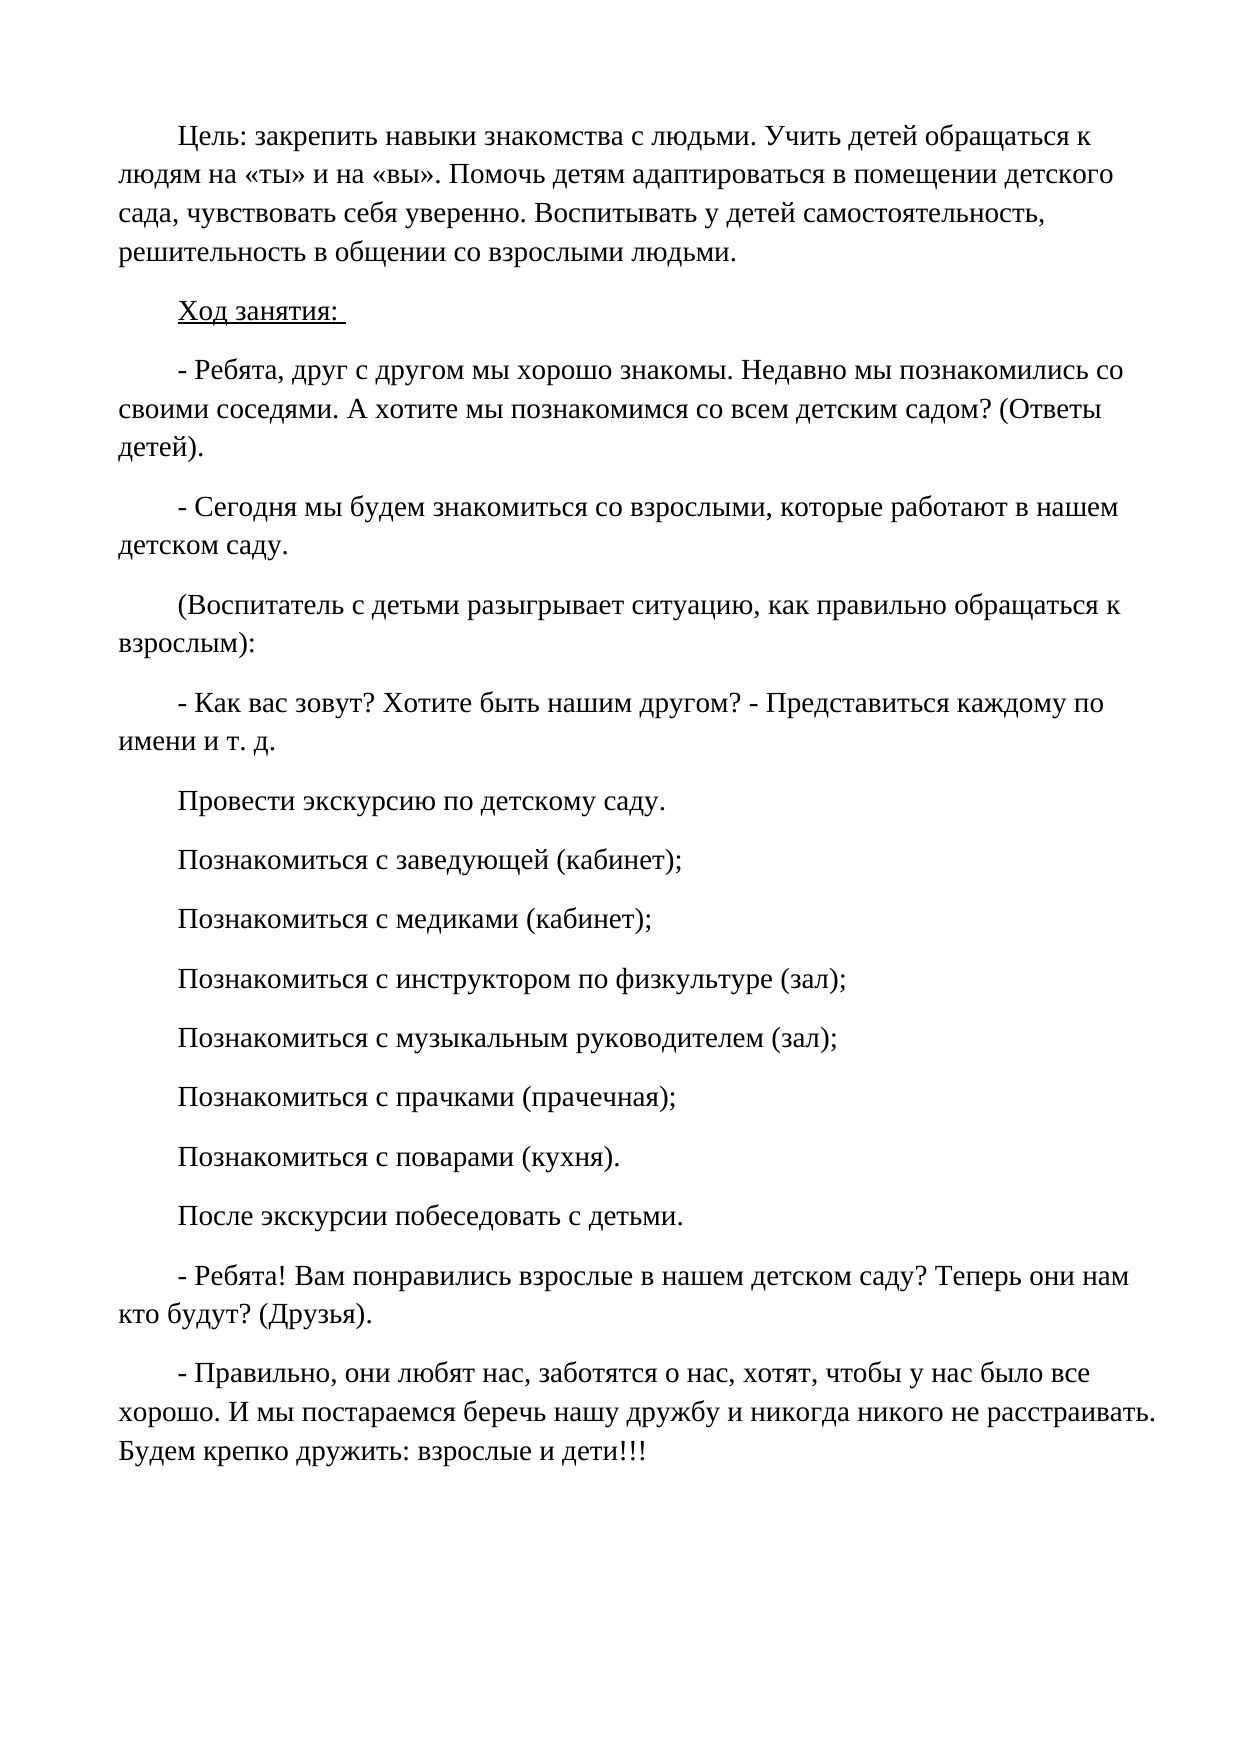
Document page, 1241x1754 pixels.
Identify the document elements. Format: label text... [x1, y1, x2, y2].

text Познакомиться с инструктором по физкультуре (зал); [118, 961, 1167, 994]
text - Как вас зовут? Хотите быть нашим другом? - Представиться каждому по имени и т. д. [118, 685, 1167, 757]
text Провести экскурсию по детскому саду. [118, 783, 1167, 816]
text - Ребята, друг с другом мы хорошо знакомы. Недавно мы познакомились со своими соседями. А хотите мы познакомимся со всем детским садом? (Ответы детей). [118, 352, 1167, 463]
text Ход занятия: [118, 293, 1167, 327]
text - Правильно, они любят нас, заботятся о нас, хотят, чтобы у нас было все хорошо. И мы постараемся беречь нашу дружбу и никогда никого не расстраивать. Будем крепко дружить: взрослые и дети!!! [118, 1356, 1167, 1466]
text Цель: закрепить навыки знакомства с людьми. Учить детей обращаться к людям на «ты» и на «вы». Помочь детям адаптироваться в помещении детского сада, чувствовать себя уверенно. Воспитывать у детей самостоятельность, решительность в общении со взрослыми людьми. [118, 118, 1167, 267]
text Познакомиться с заведующей (кабинет); [118, 842, 1167, 876]
text Познакомиться с музыкальным руководителем (зал); [118, 1020, 1167, 1054]
text Познакомиться с прачками (прачечная); [118, 1079, 1167, 1113]
text - Сегодня мы будем знакомиться со взрослыми, которые работают в нашем детском саду. [118, 489, 1167, 561]
text - Ребята! Вам понравились взрослые в нашем детском саду? Теперь они нам кто будут? (Друзья). [118, 1258, 1167, 1330]
text Познакомиться с медиками (кабинет); [118, 901, 1167, 935]
text После экскурсии побеседовать с детьми. [118, 1198, 1167, 1232]
text Познакомиться с поварами (кухня). [118, 1139, 1167, 1172]
text (Воспитатель с детьми разыгрывает ситуацию, как правильно обращаться к взрослым): [118, 587, 1167, 659]
